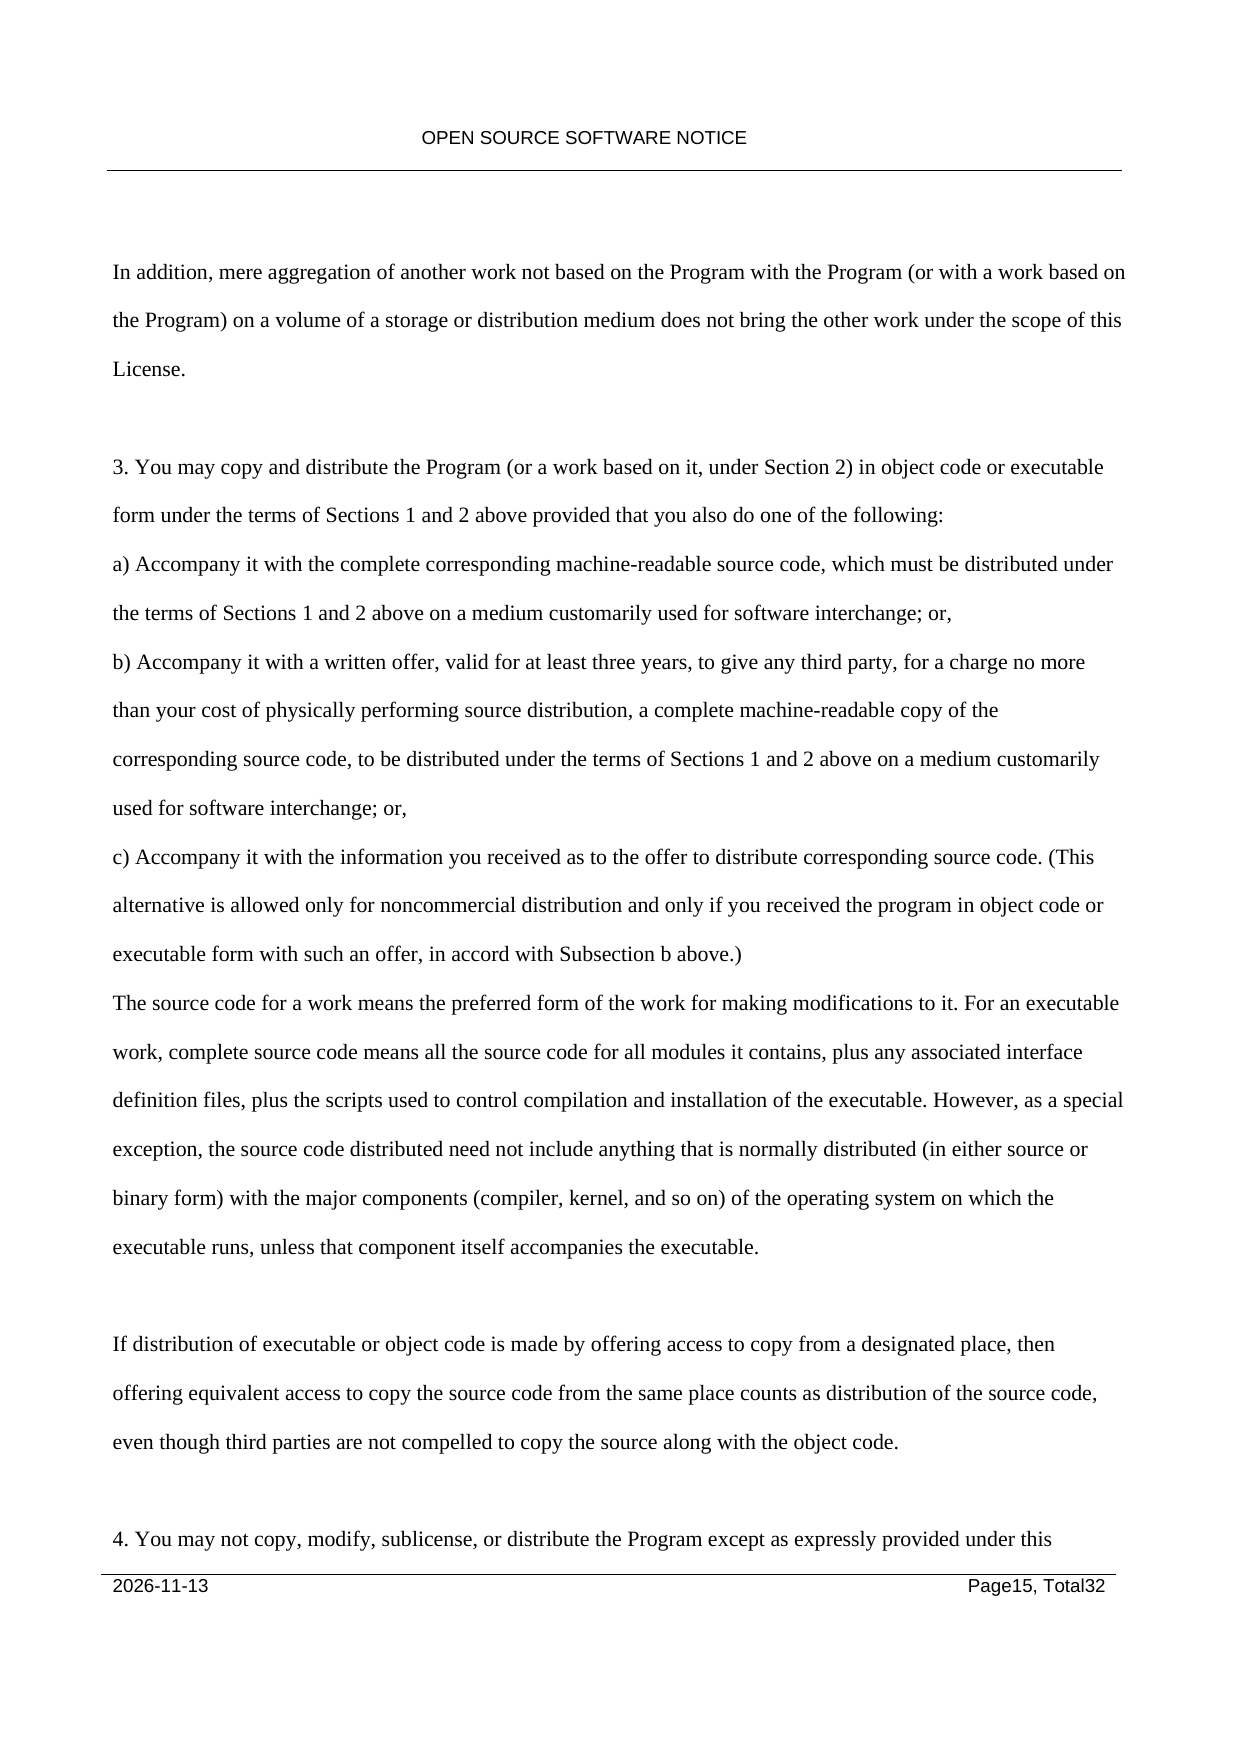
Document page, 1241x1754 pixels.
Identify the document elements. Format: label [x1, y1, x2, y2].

text [112, 206, 1128, 1555]
